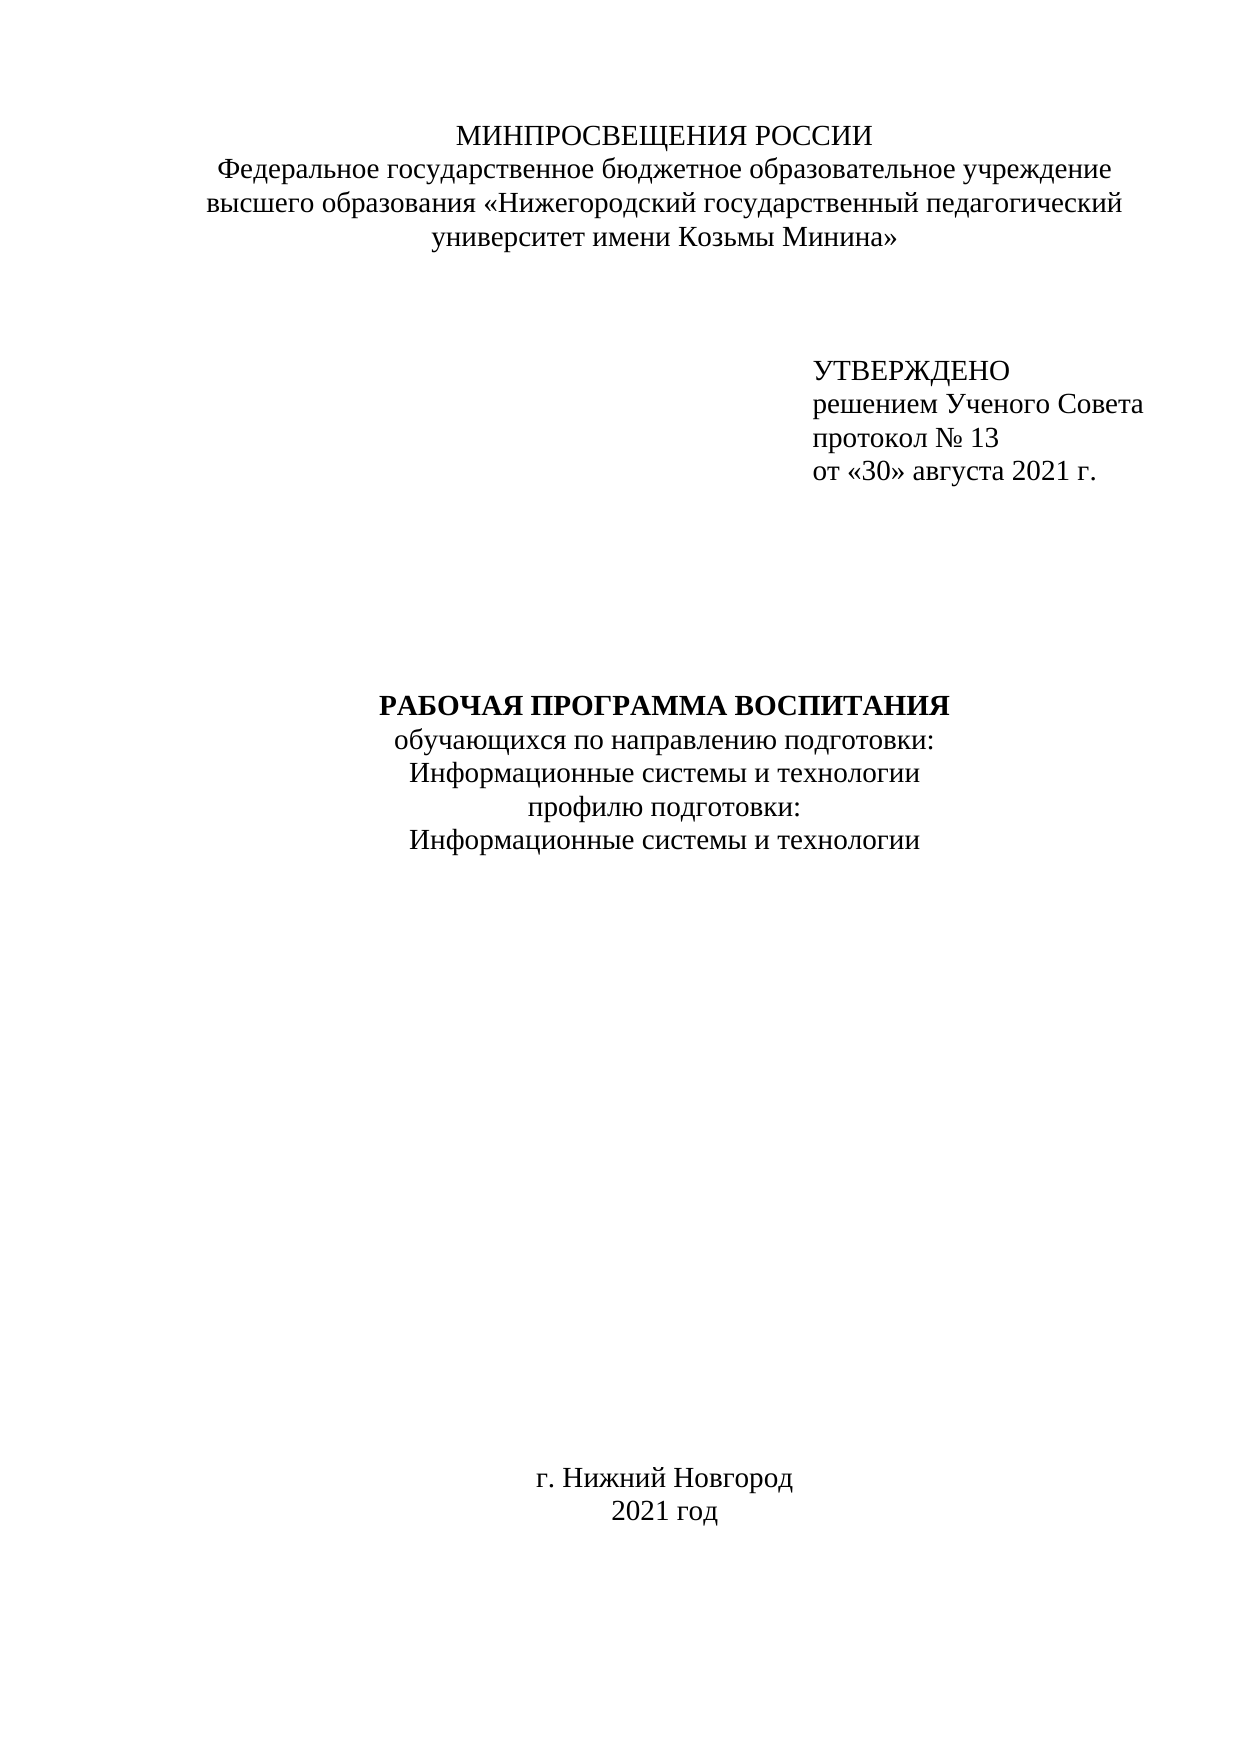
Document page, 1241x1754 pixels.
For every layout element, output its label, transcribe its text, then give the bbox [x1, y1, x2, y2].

text Федеральное государственное бюджетное образовательное учреждение высшего образования «Нижегородский государственный педагогический университет имени Козьмы Минина» [177, 152, 1152, 252]
text МИНПРОСВЕЩЕНИЯ РОССИИ [177, 118, 1152, 152]
text обучающихся по направлению подготовки: [177, 722, 1152, 755]
text профилю подготовки: [177, 789, 1152, 822]
text Информационные системы и технологии [177, 822, 1152, 856]
text от «30» августа 2021 г. [812, 453, 1152, 487]
text Информационные системы и технологии [177, 755, 1152, 789]
text решением Ученого Совета [812, 386, 1152, 420]
text 2021 год [177, 1493, 1152, 1527]
text УТВЕРЖДЕНО [812, 353, 1152, 386]
text РАБОЧАЯ ПРОГРАММА ВОСПИТАНИЯ [177, 688, 1152, 722]
text г. Нижний Новгород [177, 1460, 1152, 1493]
text протокол № 13 [812, 420, 1152, 453]
